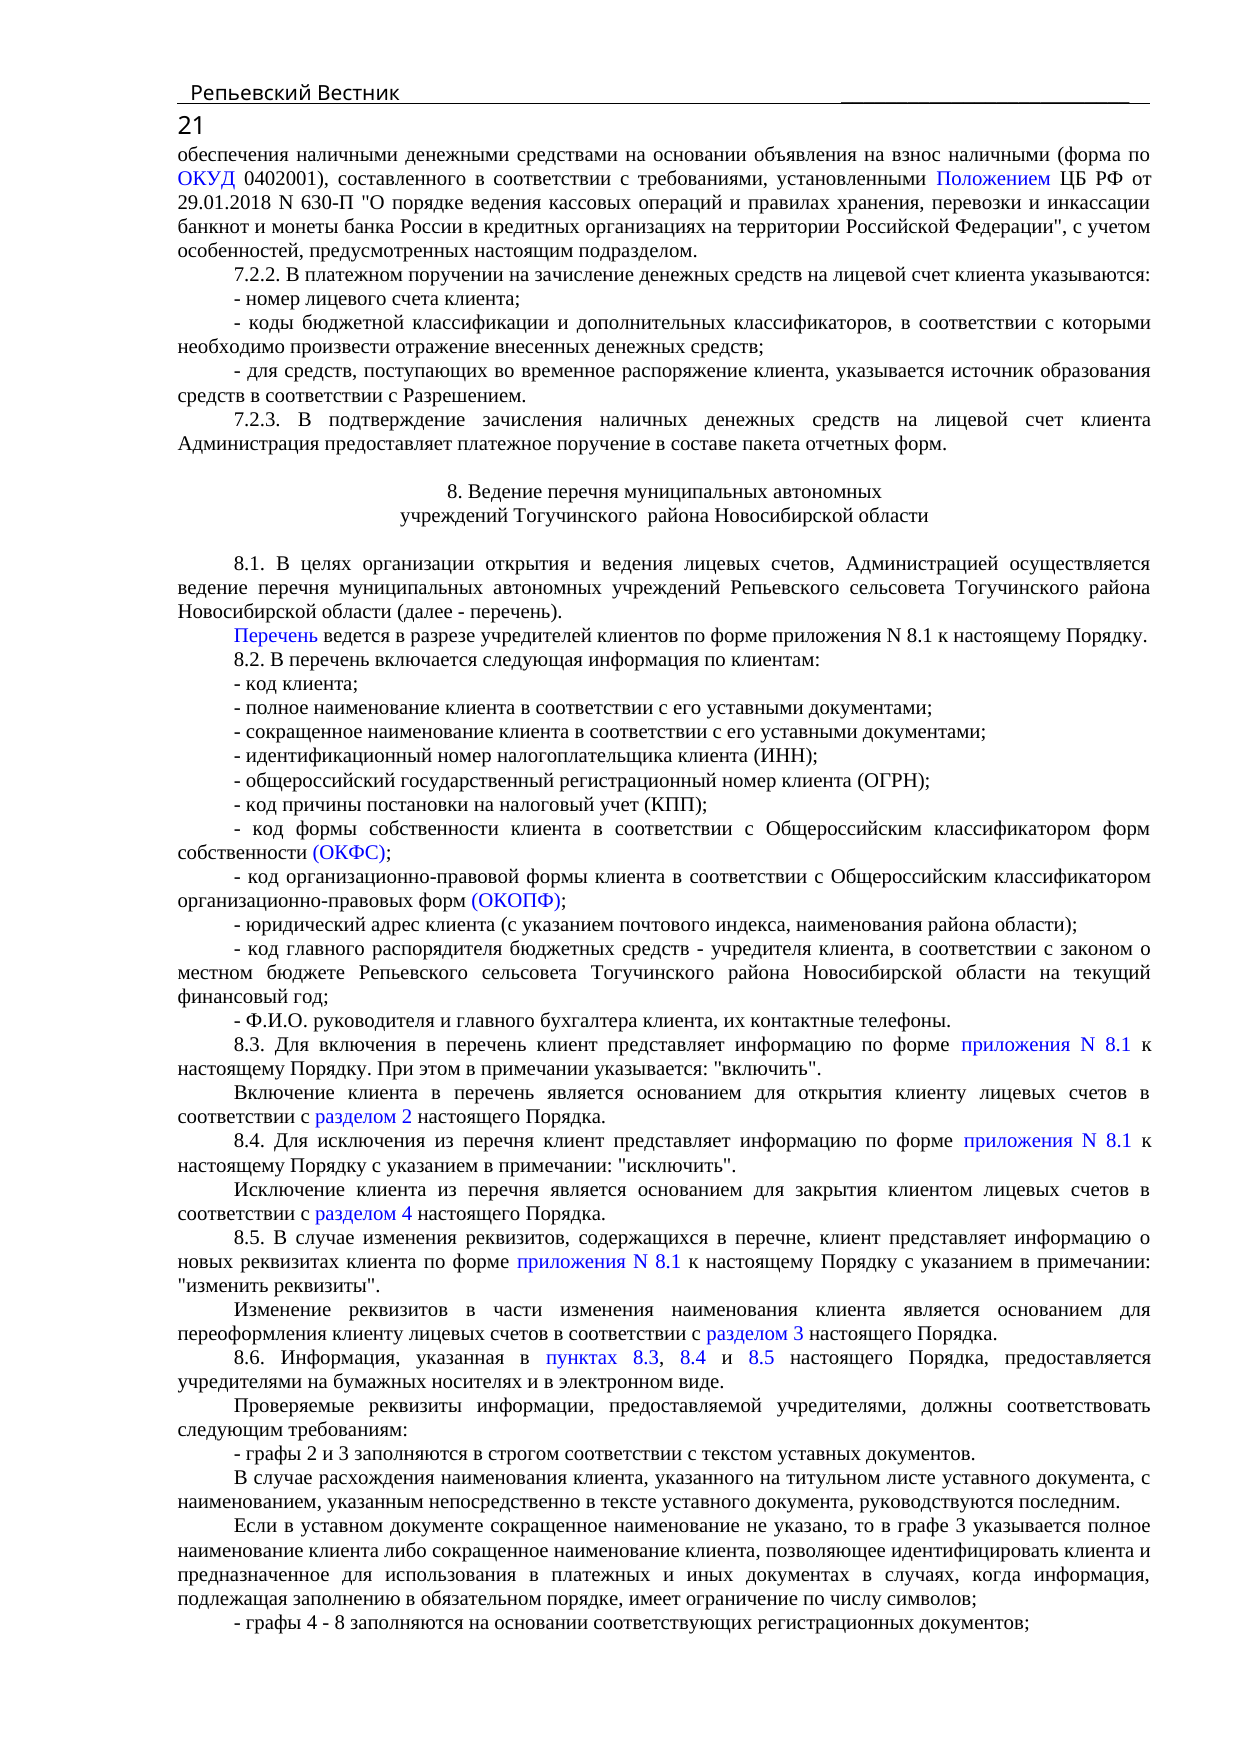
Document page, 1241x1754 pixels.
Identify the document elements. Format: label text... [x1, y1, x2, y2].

text 8. Ведение перечня муниципальных автономных [177, 479, 1152, 503]
text 8.6. Информация, указанная в пунктах 8.3, 8.4 и 8.5 настоящего Порядка, предоставляется учредителями на бумажных носителях и в электронном виде. [177, 1345, 1152, 1393]
text 8.5. В случае изменения реквизитов, содержащихся в перечне, клиент представляет информацию о новых реквизитах клиента по форме приложения N 8.1 к настоящему Порядку с указанием в примечании: "изменить реквизиты". [177, 1225, 1152, 1297]
text - код формы собственности клиента в соответствии с Общероссийским классификатором форм собственности (ОКФС); [177, 816, 1152, 864]
text - графы 4 - 8 заполняются на основании соответствующих регистрационных документов; [177, 1610, 1152, 1634]
text - номер лицевого счета клиента; [177, 286, 1152, 310]
text 7.2.3. В подтверждение зачисления наличных денежных средств на лицевой счет клиента Администрация предоставляет платежное поручение в составе пакета отчетных форм. [177, 407, 1152, 455]
text - общероссийский государственный регистрационный номер клиента (ОГРН); [177, 767, 1152, 792]
text Исключение клиента из перечня является основанием для закрытия клиентом лицевых счетов в соответствии с разделом 4 настоящего Порядка. [177, 1177, 1152, 1225]
text - сокращенное наименование клиента в соответствии с его уставными документами; [177, 719, 1152, 743]
text - для средств, поступающих во временное распоряжение клиента, указывается источник образования средств в соответствии с Разрешением. [177, 358, 1152, 407]
text В случае расхождения наименования клиента, указанного на титульном листе уставного документа, с наименованием, указанным непосредственно в тексте уставного документа, руководствуются последним. [177, 1465, 1152, 1513]
text Проверяемые реквизиты информации, предоставляемой учредителями, должны соответствовать следующим требованиям: [177, 1393, 1152, 1441]
text - идентификационный номер налогоплательщика клиента (ИНН); [177, 743, 1152, 767]
text Изменение реквизитов в части изменения наименования клиента является основанием для переоформления клиенту лицевых счетов в соответствии с разделом 3 настоящего Порядка. [177, 1297, 1152, 1345]
text Включение клиента в перечень является основанием для открытия клиенту лицевых счетов в соответствии с разделом 2 настоящего Порядка. [177, 1080, 1152, 1128]
text 8.3. Для включения в перечень клиент представляет информацию по форме приложения N 8.1 к настоящему Порядку. При этом в примечании указывается: "включить". [177, 1032, 1152, 1080]
text - код клиента; [177, 671, 1152, 695]
text 8.1. В целях организации открытия и ведения лицевых счетов, Администрацией осуществляется ведение перечня муниципальных автономных учреждений Репьевского сельсовета Тогучинского района Новосибирской области (далее - перечень). [177, 551, 1152, 623]
text - полное наименование клиента в соответствии с его уставными документами; [177, 695, 1152, 719]
text 7.2.2. В платежном поручении на зачисление денежных средств на лицевой счет клиента указываются: [177, 262, 1152, 286]
text учреждений Тогучинского района Новосибирской области [177, 503, 1152, 527]
text - Ф.И.О. руководителя и главного бухгалтера клиента, их контактные телефоны. [177, 1008, 1152, 1032]
text - коды бюджетной классификации и дополнительных классификаторов, в соответствии с которыми необходимо произвести отражение внесенных денежных средств; [177, 310, 1152, 358]
text 8.2. В перечень включается следующая информация по клиентам: [177, 647, 1152, 671]
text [177, 142, 1152, 262]
text Если в уставном документе сокращенное наименование не указано, то в графе 3 указывается полное наименование клиента либо сокращенное наименование клиента, позволяющее идентифицировать клиента и предназначенное для использования в платежных и иных документах в случаях, когда информация, подлежащая заполнению в обязательном порядке, имеет ограничение по числу символов; [177, 1513, 1152, 1610]
text - графы 2 и 3 заполняются в строгом соответствии с текстом уставных документов. [177, 1441, 1152, 1465]
text - код организационно-правовой формы клиента в соответствии с Общероссийским классификатором организационно-правовых форм (ОКОПФ); [177, 864, 1152, 912]
text - код главного распорядителя бюджетных средств - учредителя клиента, в соответствии с законом о местном бюджете Репьевского сельсовета Тогучинского района Новосибирской области на текущий финансовый год; [177, 936, 1152, 1008]
text - юридический адрес клиента (с указанием почтового индекса, наименования района области); [177, 912, 1152, 936]
text Перечень ведется в разрезе учредителей клиентов по форме приложения N 8.1 к настоящему Порядку. [177, 623, 1152, 647]
text 8.4. Для исключения из перечня клиент представляет информацию по форме приложения N 8.1 к настоящему Порядку с указанием в примечании: "исключить". [177, 1128, 1152, 1177]
text - код причины постановки на налоговый учет (КПП); [177, 792, 1152, 816]
